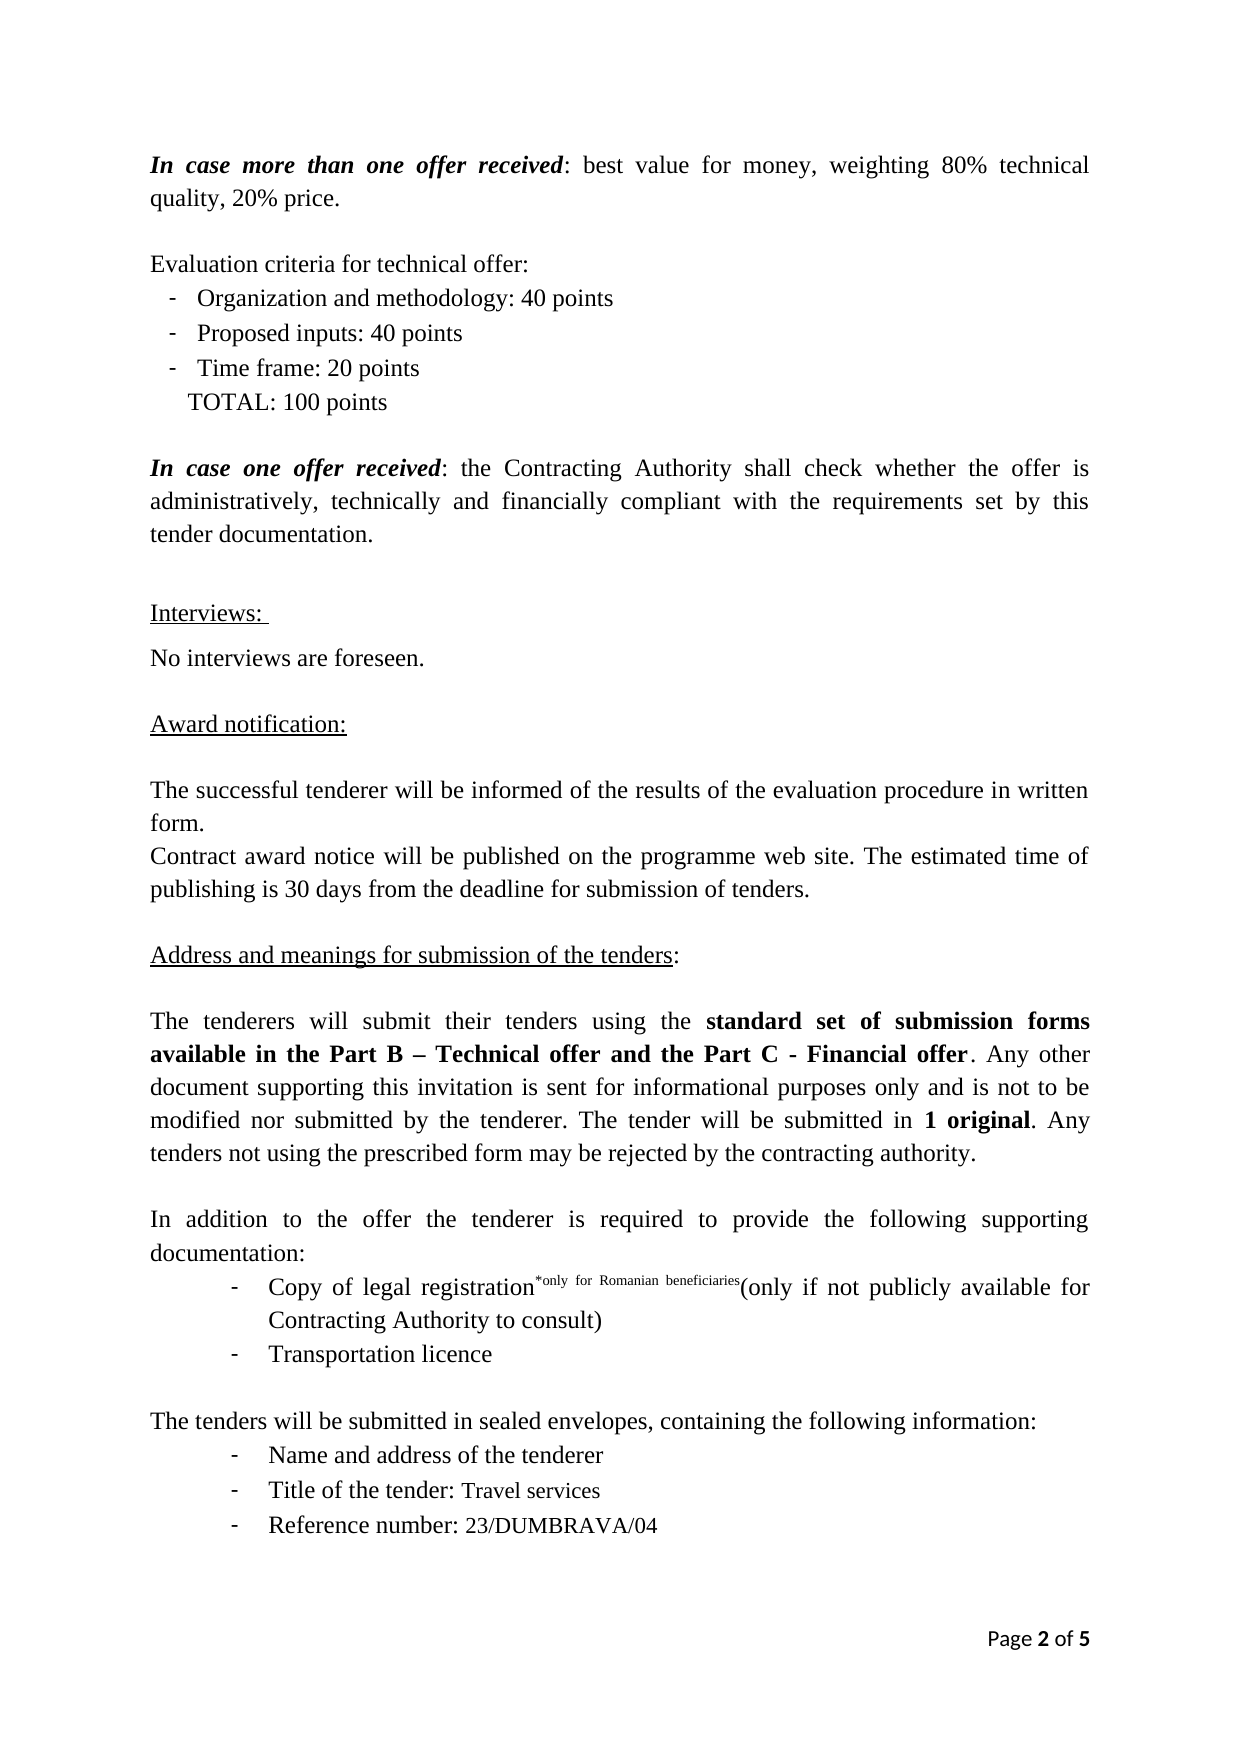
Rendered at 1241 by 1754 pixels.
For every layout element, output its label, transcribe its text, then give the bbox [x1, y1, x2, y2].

list Name and address of the tenderer [231, 1439, 1090, 1470]
text In case more than one offer received: best value for money, weighting 80% technical quality, 20% price. [150, 150, 1090, 212]
text The successful tenderer will be informed of the results of the evaluation procedure in written form. [150, 775, 1090, 837]
text In addition to the offer the tenderer is required to provide the following supporting documentation: [150, 1204, 1090, 1266]
text In case one offer received: the Contracting Authority shall check whether the offer is administratively, technically and financially compliant with the requirements set by this tender documentation. [150, 453, 1090, 548]
list Reference number: 23/DUMBRAVA/04 [231, 1509, 1090, 1540]
list No interviews are foreseen. [150, 643, 1090, 672]
text Contract award notice will be published on the programme web site. The estimated time of publishing is 30 days from the deadline for submission of tenders. [150, 841, 1090, 903]
text The tenders will be submitted in sealed envelopes, containing the following information: [150, 1406, 1090, 1435]
list Proposed inputs: 40 points [169, 317, 1090, 348]
text TOTAL: 100 points [150, 387, 1090, 416]
list Time frame: 20 points [169, 352, 1090, 383]
list Organization and methodology: 40 points [169, 282, 1090, 313]
text Address and meanings for submission of the tenders: [150, 940, 1090, 969]
text Evaluation criteria for technical offer: [150, 249, 1090, 278]
text Interviews: [150, 598, 1090, 626]
text The tenderers will submit their tenders using the standard set of submission forms available in the Part B – Technical offer and the Part C - Financial offer. Any other document supporting this invitation is sent for informational purposes only and is not to be modified nor submitted by the tenderer. The tender will be submitted in 1 original. Any tenders not using the prescribed form may be rejected by the contracting authority. [150, 1006, 1090, 1167]
list Award notification: [150, 709, 1090, 738]
list Transportation licence [231, 1338, 1090, 1369]
list Title of the tender: Travel services [231, 1474, 1090, 1505]
list Copy of legal registration*only for Romanian beneficiaries(only if not publicly available for Contracting Authority to consult) [231, 1271, 1090, 1334]
